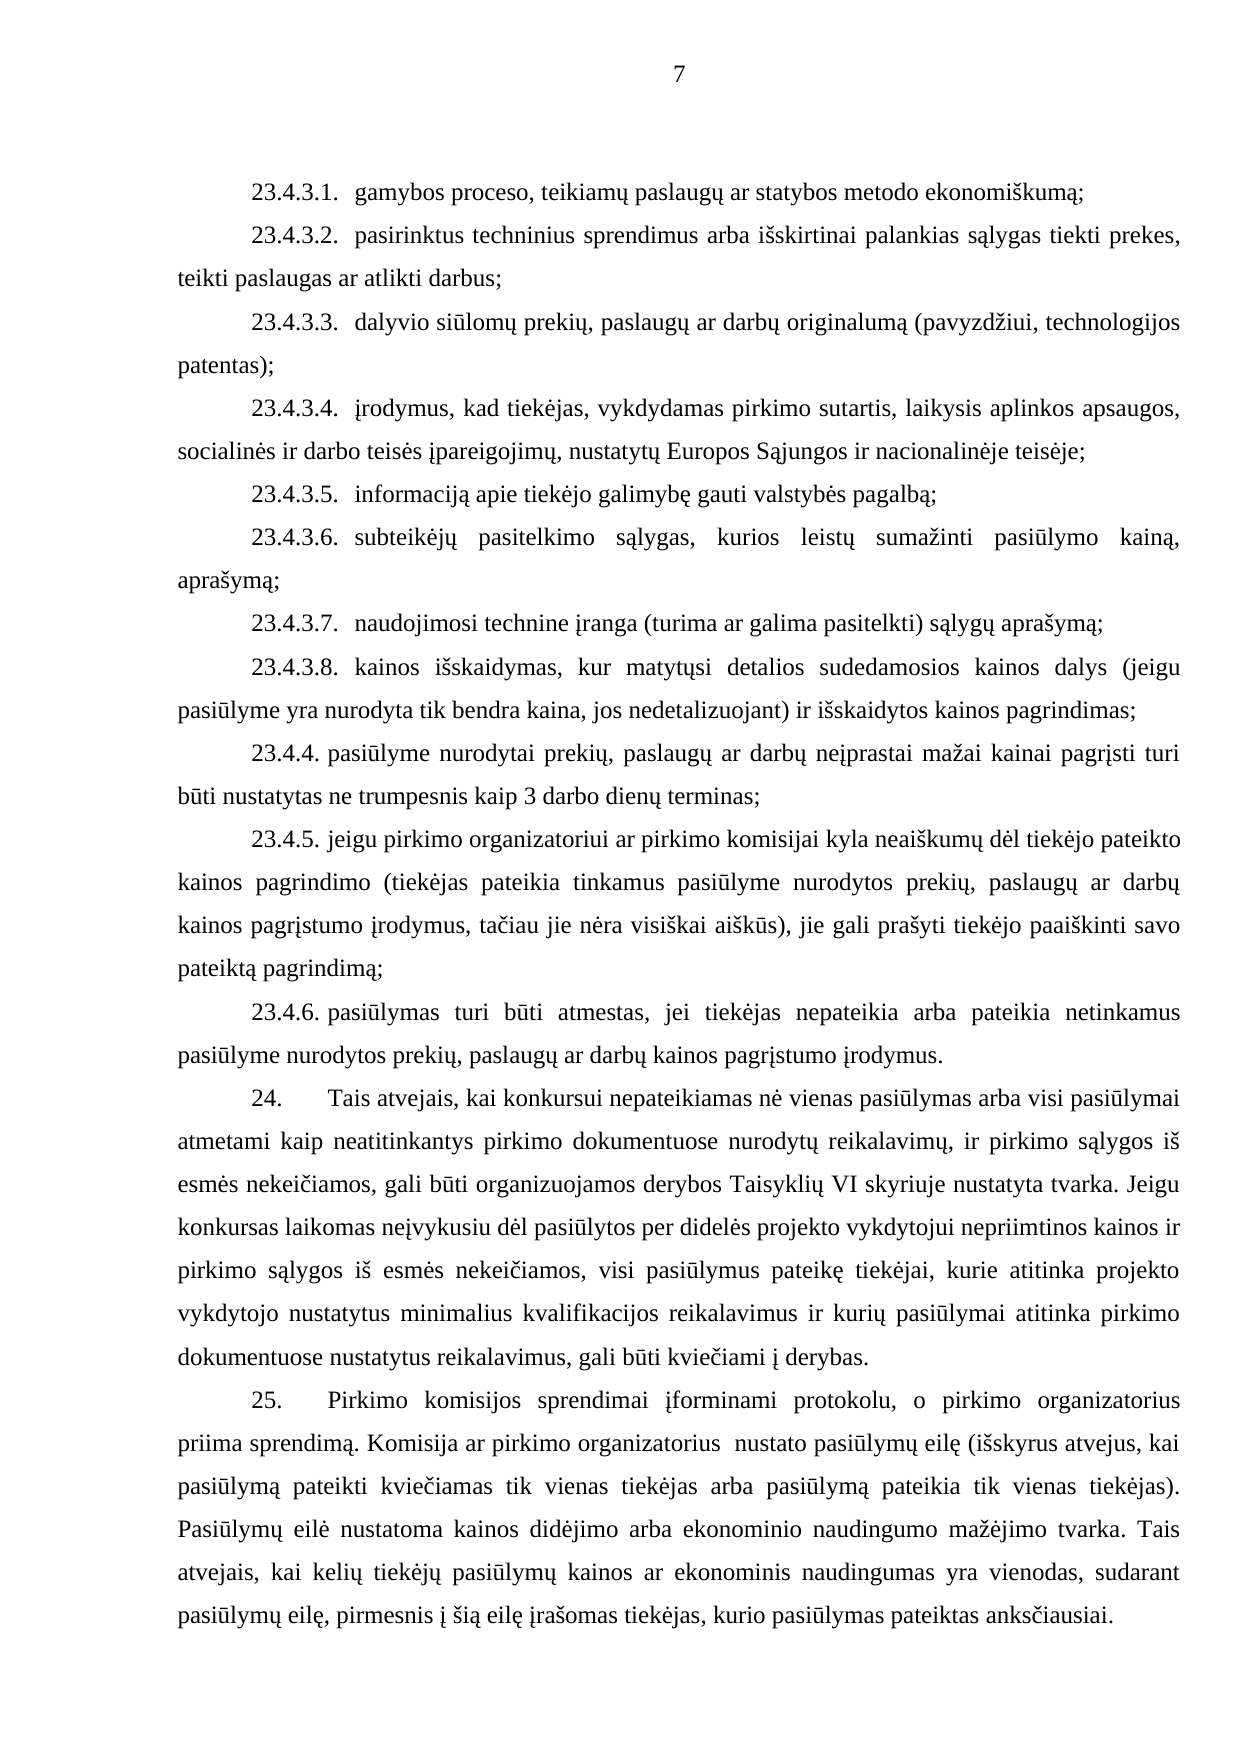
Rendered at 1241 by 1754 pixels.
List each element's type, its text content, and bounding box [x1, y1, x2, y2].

list subteikėjų pasitelkimo sąlygas, kurios leistų sumažinti pasiūlymo kainą, aprašymą; [177, 522, 1181, 594]
list naudojimosi technine įranga (turima ar galima pasitelkti) sąlygų aprašymą; [177, 608, 1181, 637]
list gamybos proceso, teikiamų paslaugų ar statybos metodo ekonomiškumą; [177, 177, 1181, 206]
list Tais atvejais, kai konkursui nepateikiamas nė vienas pasiūlymas arba visi pasiūlymai atmetami kaip neatitinkantys pirkimo dokumentuose nurodytų reikalavimų, ir pirkimo sąlygos iš esmės nekeičiamos, gali būti organizuojamos derybos Taisyklių VI skyriuje nustatyta tvarka. Jeigu konkursas laikomas neįvykusiu dėl pasiūlytos per didelės projekto vykdytojui nepriimtinos kainos ir pirkimo sąlygos iš esmės nekeičiamos, visi pasiūlymus pateikę tiekėjai, kurie atitinka projekto vykdytojo nustatytus minimalius kvalifikacijos reikalavimus ir kurių pasiūlymai atitinka pirkimo dokumentuose nustatytus reikalavimus, gali būti kviečiami į derybas. [177, 1083, 1181, 1370]
list pasirinktus techninius sprendimus arba išskirtinai palankias sąlygas tiekti prekes, teikti paslaugas ar atlikti darbus; [177, 220, 1181, 292]
list dalyvio siūlomų prekių, paslaugų ar darbų originalumą (pavyzdžiui, technologijos patentas); [177, 307, 1181, 378]
list pasiūlymas turi būti atmestas, jei tiekėjas nepateikia arba pateikia netinkamus pasiūlyme nurodytos prekių, paslaugų ar darbų kainos pagrįstumo įrodymus. [177, 997, 1181, 1068]
list Pirkimo komisijos sprendimai įforminami protokolu, o pirkimo organizatorius priima sprendimą. Komisija ar pirkimo organizatorius nustato pasiūlymų eilę (išskyrus atvejus, kai pasiūlymą pateikti kviečiamas tik vienas tiekėjas arba pasiūlymą pateikia tik vienas tiekėjas). Pasiūlymų eilė nustatoma kainos didėjimo arba ekonominio naudingumo mažėjimo tvarka. Tais atvejais, kai kelių tiekėjų pasiūlymų kainos ar ekonominis naudingumas yra vienodas, sudarant pasiūlymų eilę, pirmesnis į šią eilę įrašomas tiekėjas, kurio pasiūlymas pateiktas anksčiausiai. [177, 1385, 1181, 1629]
list kainos išskaidymas, kur matytųsi detalios sudedamosios kainos dalys (jeigu pasiūlyme yra nurodyta tik bendra kaina, jos nedetalizuojant) ir išskaidytos kainos pagrindimas; [177, 652, 1181, 723]
list jeigu pirkimo organizatoriui ar pirkimo komisijai kyla neaiškumų dėl tiekėjo pateikto kainos pagrindimo (tiekėjas pateikia tinkamus pasiūlyme nurodytos prekių, paslaugų ar darbų kainos pagrįstumo įrodymus, tačiau jie nėra visiškai aiškūs), jie gali prašyti tiekėjo paaiškinti savo pateiktą pagrindimą; [177, 824, 1181, 982]
list pasiūlyme nurodytai prekių, paslaugų ar darbų neįprastai mažai kainai pagrįsti turi būti nustatytas ne trumpesnis kaip 3 darbo dienų terminas; [177, 738, 1181, 810]
list informaciją apie tiekėjo galimybę gauti valstybės pagalbą; [177, 479, 1181, 508]
list įrodymus, kad tiekėjas, vykdydamas pirkimo sutartis, laikysis aplinkos apsaugos, socialinės ir darbo teisės įpareigojimų, nustatytų Europos Sąjungos ir nacionalinėje teisėje; [177, 393, 1181, 465]
